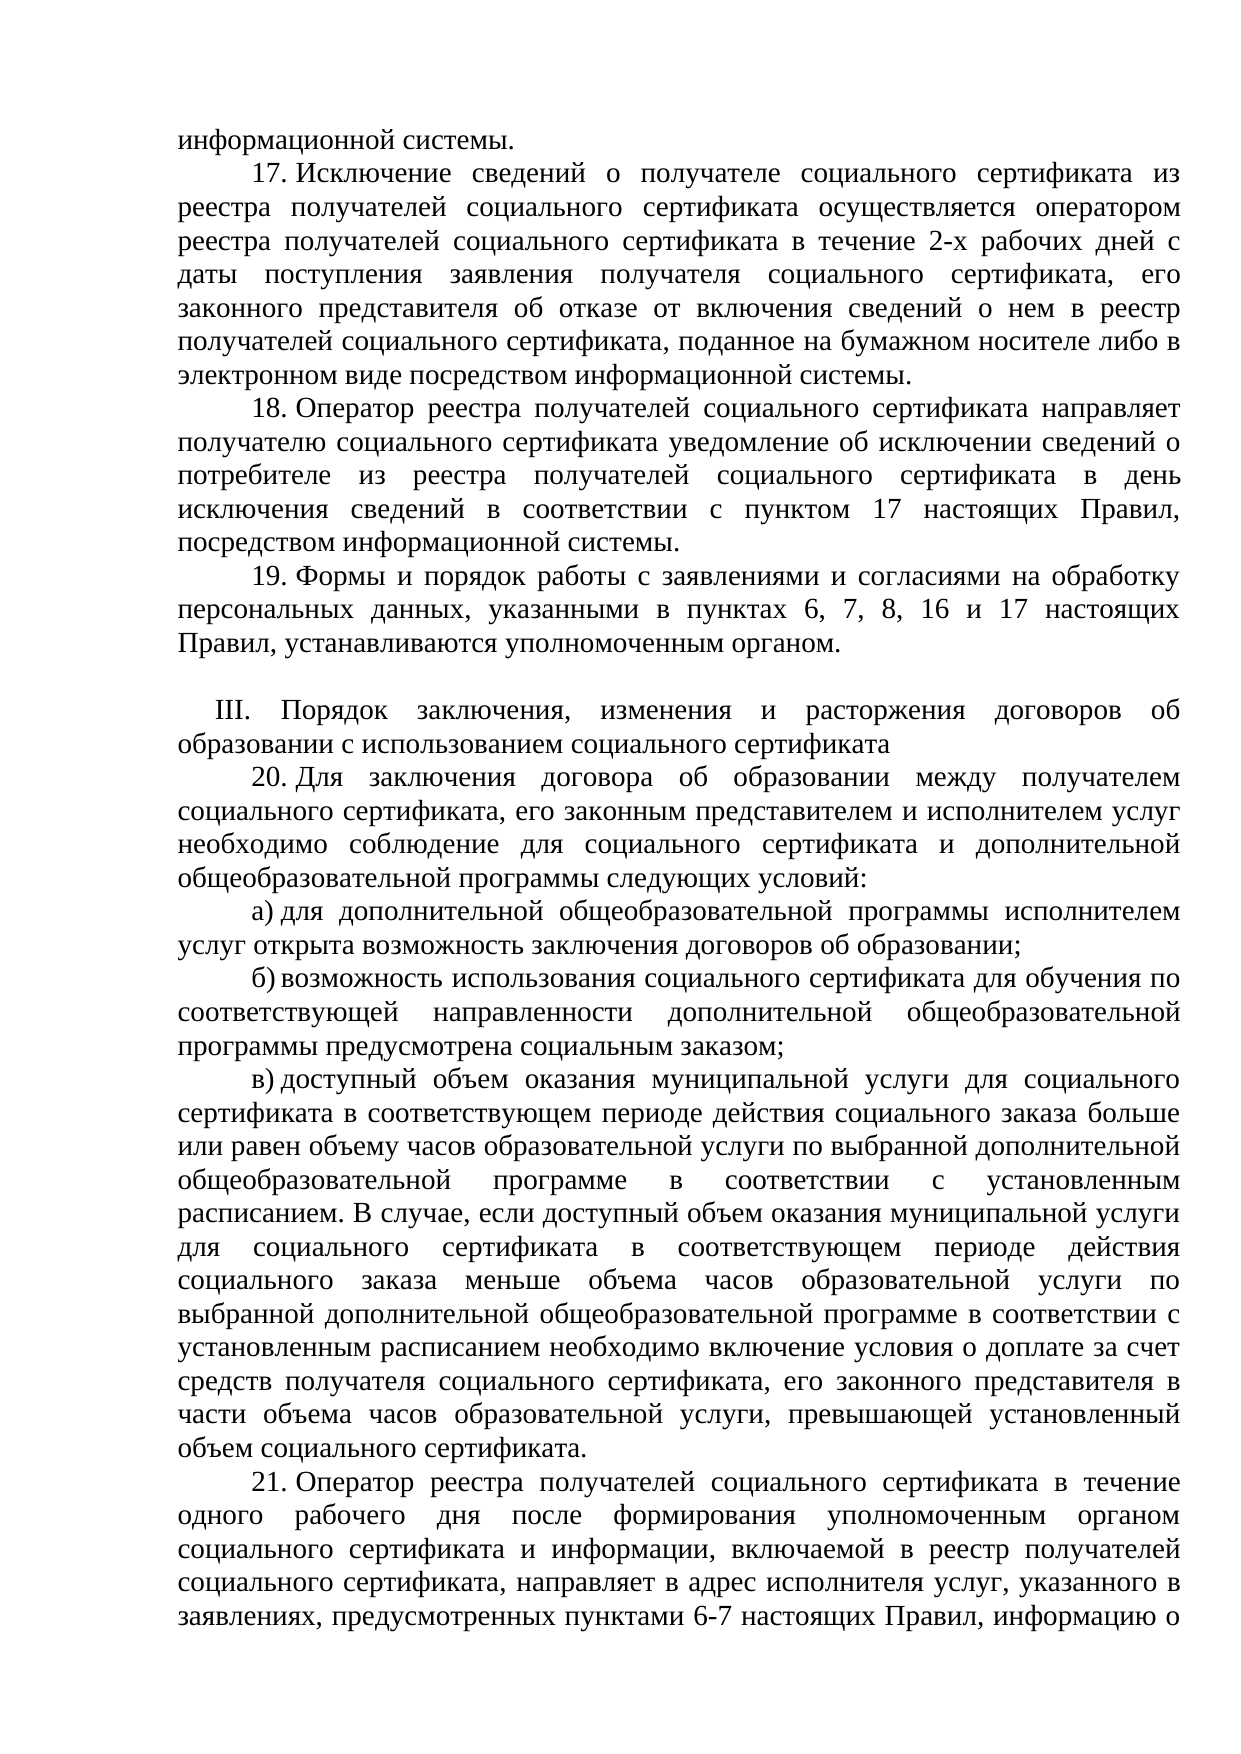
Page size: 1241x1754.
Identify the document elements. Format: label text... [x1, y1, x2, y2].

list возможность использования социального сертификата для обучения по соответствующей направленности дополнительной общеобразовательной программы предусмотрена социальным заказом; [177, 961, 1181, 1061]
list Формы и порядок работы с заявлениями и согласиями на обработку персональных данных, указанными в пунктах 6, 7, 8, 16 и 17 настоящих Правил, устанавливаются уполномоченным органом. [177, 558, 1181, 659]
list доступный объем оказания муниципальной услуги для социального сертификата в соответствующем периоде действия социального заказа больше или равен объему часов образовательной услуги по выбранной дополнительной общеобразовательной программе в соответствии с установленным расписанием. В случае, если доступный объем оказания муниципальной услуги для социального сертификата в соответствующем периоде действия социального заказа меньше объема часов образовательной услуги по выбранной дополнительной общеобразовательной программе в соответствии с установленным расписанием необходимо включение условия о доплате за счет средств получателя социального сертификата, его законного представителя в части объема часов образовательной услуги, превышающей установленный объем социального сертификата. [177, 1061, 1181, 1464]
list Порядок заключения, изменения и расторжения договоров об образовании с использованием социального сертификата [177, 692, 1181, 759]
list Оператор реестра получателей социального сертификата направляет получателю социального сертификата уведомление об исключении сведений о потребителе из реестра получателей социального сертификата в день исключения сведений в соответствии с пунктом 17 настоящих Правил, посредством информационной системы. [177, 390, 1181, 558]
list для дополнительной общеобразовательной программы исполнителем услуг открыта возможность заключения договоров об образовании; [177, 893, 1181, 961]
list Для заключения договора об образовании между получателем социального сертификата, его законным представителем и исполнителем услуг необходимо соблюдение для социального сертификата и дополнительной общеобразовательной программы следующих условий: [177, 759, 1181, 893]
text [177, 122, 1181, 156]
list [177, 1464, 1181, 1631]
list Исключение сведений о получателе социального сертификата из реестра получателей социального сертификата осуществляется оператором реестра получателей социального сертификата в течение 2-х рабочих дней с даты поступления заявления получателя социального сертификата, его законного представителя об отказе от включения сведений о нем в реестр получателей социального сертификата, поданное на бумажном носителе либо в электронном виде посредством информационной системы. [177, 156, 1181, 390]
